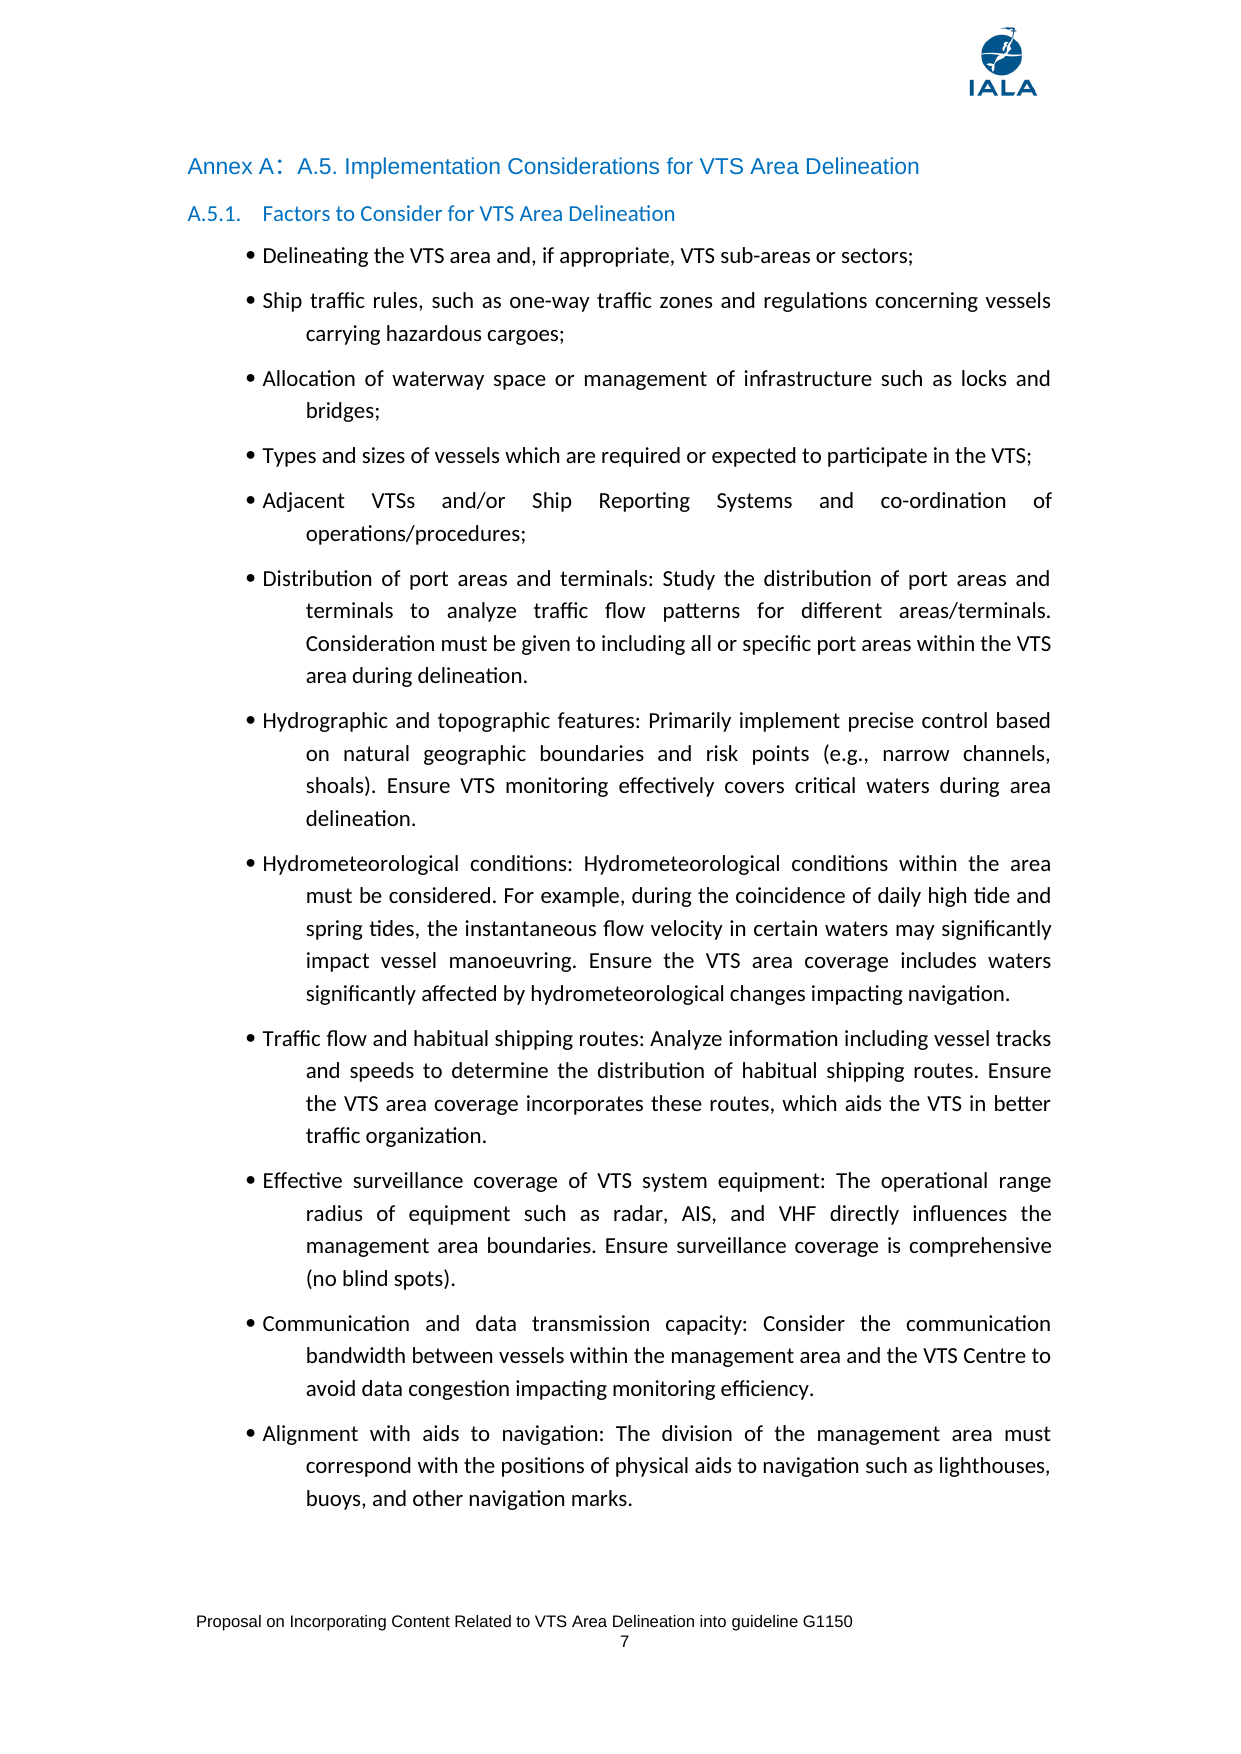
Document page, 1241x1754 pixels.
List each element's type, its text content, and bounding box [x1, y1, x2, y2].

text Hydrometeorological conditions: Hydrometeorological conditions within the area must be considered. For example, during the coincidence of daily high tide and spring tides, the instantaneous flow velocity in certain waters may significantly impact vessel manoeuvring. Ensure the VTS area coverage includes waters significantly affected by hydrometeorological changes impacting navigation. [247, 847, 1053, 1009]
subtitle A.5.1. Factors to Consider for VTS Area Delineation [187, 199, 1053, 227]
text Traffic flow and habitual shipping routes: Analyze information including vessel tracks and speeds to determine the distribution of habitual shipping routes. Ensure the VTS area coverage incorporates these routes, which aids the VTS in better traffic organization. [247, 1022, 1053, 1152]
text Types and sizes of vessels which are required or expected to participate in the VTS; [247, 439, 1053, 472]
text Alignment with aids to navigation: The division of the management area must correspond with the positions of physical aids to navigation such as lighthouses, buoys, and other navigation marks. [247, 1417, 1053, 1514]
text Adjacent VTSs and/or Ship Reporting Systems and co-ordination of operations/procedures; [247, 484, 1053, 549]
text Effective surveillance coverage of VTS system equipment: The operational range radius of equipment such as radar, AIS, and VHF directly influences the management area boundaries. Ensure surveillance coverage is comprehensive (no blind spots). [247, 1164, 1053, 1294]
picture [954, 19, 1049, 111]
text Delineating the VTS area and, if appropriate, VTS sub-areas or sectors; [247, 239, 1053, 272]
text Communication and data transmission capacity: Consider the communication bandwidth between vessels within the management area and the VTS Centre to avoid data congestion impacting monitoring efficiency. [247, 1307, 1053, 1404]
text Ship traffic rules, such as one-way traffic zones and regulations concerning vessels carrying hazardous cargoes; [247, 284, 1053, 349]
text Allocation of waterway space or management of infrastructure such as locks and bridges; [247, 362, 1053, 427]
text Distribution of port areas and terminals: Study the distribution of port areas and terminals to analyze traffic flow patterns for different areas/terminals. Consideration must be given to including all or specific port areas within the VTS area during delineation. [247, 562, 1053, 692]
text Hydrographic and topographic features: Primarily implement precise control based on natural geographic boundaries and risk points (e.g., narrow channels, shoals). Ensure VTS monitoring effectively covers critical waters during area delineation. [247, 704, 1053, 834]
